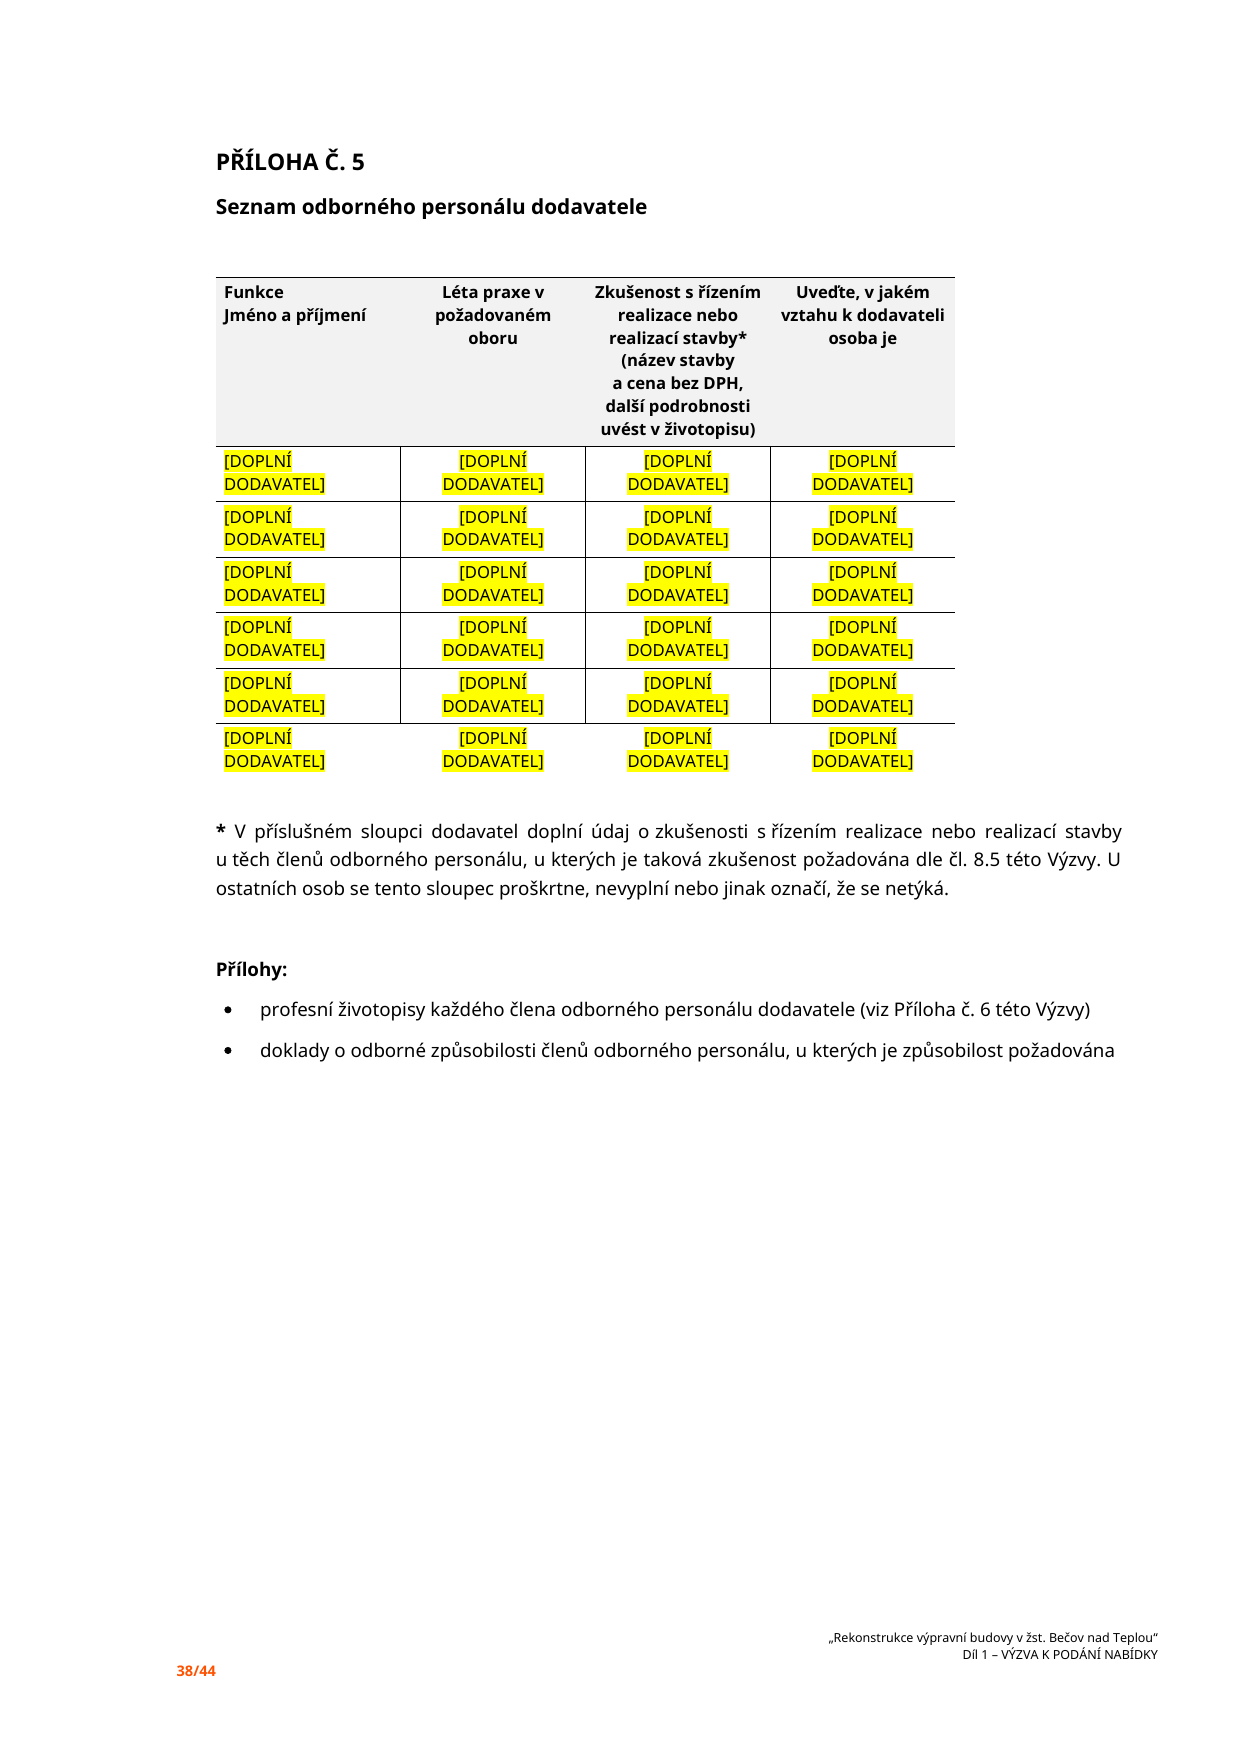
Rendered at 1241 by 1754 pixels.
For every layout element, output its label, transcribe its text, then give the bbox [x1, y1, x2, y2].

table_cell [DOPLNÍ DODAVATEL] [216, 447, 400, 501]
text profesní životopisy každého člena odborného personálu dodavatele (viz Příloha č. 6 této Výzvy) [224, 996, 1122, 1022]
table_cell [DOPLNÍ DODAVATEL] [586, 613, 770, 667]
table_cell [DOPLNÍ DODAVATEL] [586, 447, 770, 501]
table_cell [DOPLNÍ DODAVATEL] [216, 669, 400, 723]
table_cell [DOPLNÍ DODAVATEL] [771, 447, 955, 501]
table_header Léta praxe v požadovaném oboru [401, 278, 585, 446]
table_cell [DOPLNÍ DODAVATEL] [771, 613, 955, 667]
text * V příslušném sloupci dodavatel doplní údaj o zkušenosti s řízením realizace nebo realizací stavby u těch členů odborného personálu, u kterých je taková zkušenost požadována dle čl. 8.5 této Výzvy. U ostatních osob se tento sloupec proškrtne, nevyplní nebo jinak označí, že se netýká. [216, 819, 1122, 900]
table_cell [DOPLNÍ DODAVATEL] [586, 502, 770, 557]
table_cell [DOPLNÍ DODAVATEL] [401, 669, 585, 723]
table_cell [DOPLNÍ DODAVATEL] [585, 724, 770, 778]
text Přílohy: [216, 956, 1122, 981]
table_cell [DOPLNÍ DODAVATEL] [216, 558, 400, 612]
table_cell [DOPLNÍ DODAVATEL] [401, 613, 585, 667]
table_cell [DOPLNÍ DODAVATEL] [586, 558, 770, 612]
table_cell [DOPLNÍ DODAVATEL] [216, 724, 401, 778]
text Příloha č. 5 [216, 146, 1122, 177]
table_cell [DOPLNÍ DODAVATEL] [216, 613, 400, 667]
table_header Funkce Jméno a příjmení [216, 278, 401, 446]
table_cell [DOPLNÍ DODAVATEL] [771, 502, 955, 557]
table_cell [DOPLNÍ DODAVATEL] [401, 447, 585, 501]
table_cell [DOPLNÍ DODAVATEL] [771, 669, 955, 723]
table_cell [DOPLNÍ DODAVATEL] [586, 669, 770, 723]
text doklady o odborné způsobilosti členů odborného personálu, u kterých je způsobilost požadována [224, 1037, 1122, 1062]
table_cell [DOPLNÍ DODAVATEL] [771, 558, 955, 612]
table_header Uveďte, v jakém vztahu k dodavateli osoba je [770, 278, 955, 446]
table_cell [DOPLNÍ DODAVATEL] [401, 558, 585, 612]
table_header Zkušenost s řízením realizace nebo realizací stavby* (název stavby a cena bez DPH, další podrobnosti uvést v životopisu) [585, 278, 770, 446]
table_cell [DOPLNÍ DODAVATEL] [216, 502, 400, 557]
text Seznam odborného personálu dodavatele [216, 192, 1122, 221]
table_cell [DOPLNÍ DODAVATEL] [770, 724, 955, 778]
table_cell [DOPLNÍ DODAVATEL] [401, 724, 585, 778]
table_cell [DOPLNÍ DODAVATEL] [401, 502, 585, 557]
